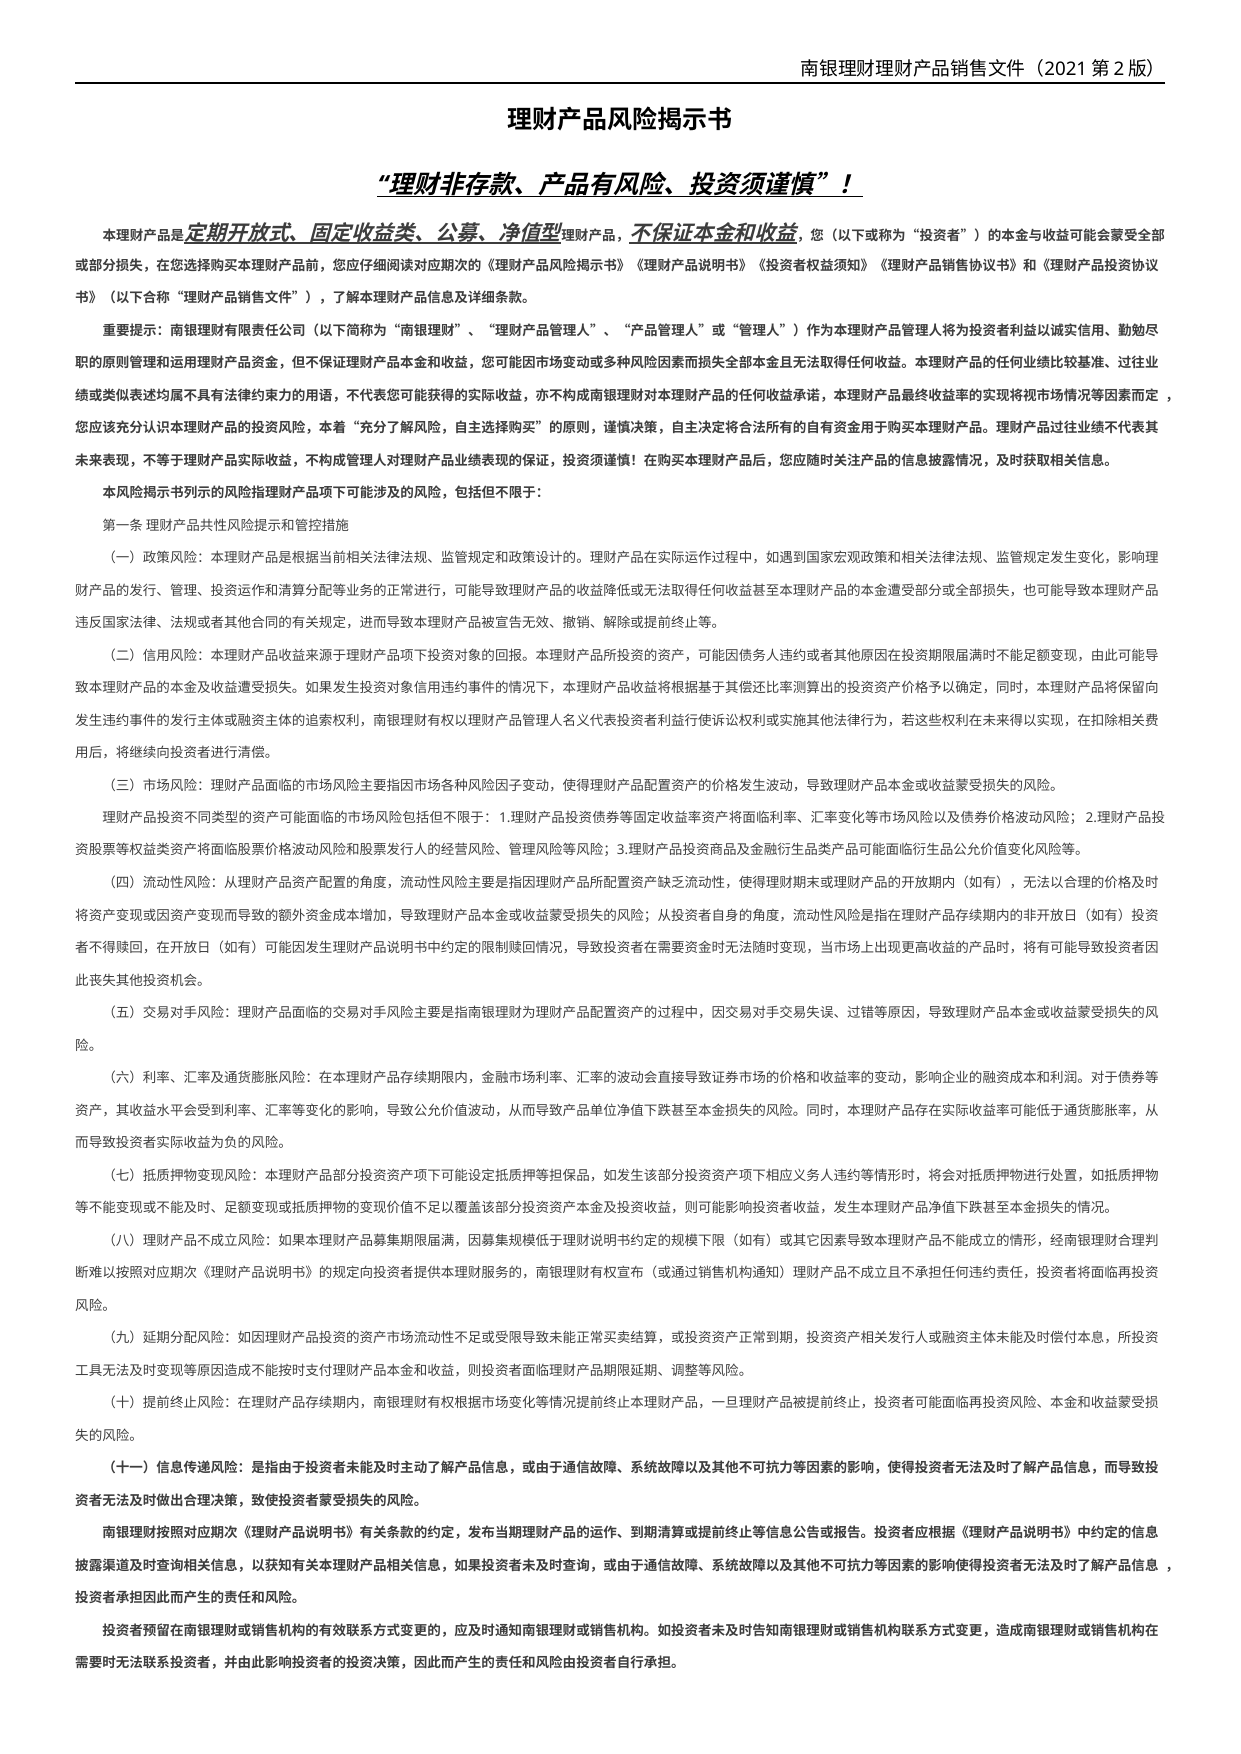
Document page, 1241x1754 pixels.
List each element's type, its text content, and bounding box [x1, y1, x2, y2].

text （十一）信息传递风险：是指由于投资者未能及时主动了解产品信息，或由于通信故障、系统故障以及其他不可抗力等因素的影响，使得投资者无法及时了解产品信息，而导致投资者无法及时做出合理决策，致使投资者蒙受损失的风险。 [75, 1450, 1165, 1515]
text 理财产品投资不同类型的资产可能面临的市场风险包括但不限于：1.理财产品投资债券等固定收益率资产将面临利率、汇率变化等市场风险以及债券价格波动风险；2.理财产品投资股票等权益类资产将面临股票价格波动风险和股票发行人的经营风险、管理风险等风险；3.理财产品投资商品及金融衍生品类产品可能面临衍生品公允价值变化风险等。 [75, 800, 1165, 865]
text （九）延期分配风险：如因理财产品投资的资产市场流动性不足或受限导致未能正常买卖结算，或投资资产正常到期，投资资产相关发行人或融资主体未能及时偿付本息，所投资工具无法及时变现等原因造成不能按时支付理财产品本金和收益，则投资者面临理财产品期限延期、调整等风险。 [75, 1320, 1165, 1385]
text （六）利率、汇率及通货膨胀风险：在本理财产品存续期限内，金融市场利率、汇率的波动会直接导致证券市场的价格和收益率的变动，影响企业的融资成本和利润。对于债券等资产，其收益水平会受到利率、汇率等变化的影响，导致公允价值波动，从而导致产品单位净值下跌甚至本金损失的风险。同时，本理财产品存在实际收益率可能低于通货膨胀率，从而导致投资者实际收益为负的风险。 [75, 1060, 1165, 1158]
text （一）政策风险：本理财产品是根据当前相关法律法规、监管规定和政策设计的。理财产品在实际运作过程中，如遇到国家宏观政策和相关法律法规、监管规定发生变化，影响理财产品的发行、管理、投资运作和清算分配等业务的正常进行，可能导致理财产品的收益降低或无法取得任何收益甚至本理财产品的本金遭受部分或全部损失，也可能导致本理财产品违反国家法律、法规或者其他合同的有关规定，进而导致本理财产品被宣告无效、撤销、解除或提前终止等。 [75, 540, 1165, 638]
text 重要提示：南银理财有限责任公司（以下简称为“南银理财”、“理财产品管理人”、“产品管理人”或“管理人”）作为本理财产品管理人将为投资者利益以诚实信用、勤勉尽职的原则管理和运用理财产品资金，但不保证理财产品本金和收益，您可能因市场变动或多种风险因素而损失全部本金且无法取得任何收益。本理财产品的任何业绩比较基准、过往业绩或类似表述均属不具有法律约束力的用语，不代表您可能获得的实际收益，亦不构成南银理财对本理财产品的任何收益承诺，本理财产品最终收益率的实现将视市场情况等因素而定，您应该充分认识本理财产品的投资风险，本着“充分了解风险，自主选择购买”的原则，谨慎决策，自主决定将合法所有的自有资金用于购买本理财产品。理财产品过往业绩不代表其未来表现，不等于理财产品实际收益，不构成管理人对理财产品业绩表现的保证，投资须谨慎！在购买本理财产品后，您应随时关注产品的信息披露情况，及时获取相关信息。 [75, 313, 1165, 475]
text 投资者预留在南银理财或销售机构的有效联系方式变更的，应及时通知南银理财或销售机构。如投资者未及时告知南银理财或销售机构联系方式变更，造成南银理财或销售机构在需要时无法联系投资者，并由此影响投资者的投资决策，因此而产生的责任和风险由投资者自行承担。 [75, 1613, 1165, 1678]
text （二）信用风险：本理财产品收益来源于理财产品项下投资对象的回报。本理财产品所投资的资产，可能因债务人违约或者其他原因在投资期限届满时不能足额变现，由此可能导致本理财产品的本金及收益遭受损失。如果发生投资对象信用违约事件的情况下，本理财产品收益将根据基于其偿还比率测算出的投资资产价格予以确定，同时，本理财产品将保留向发生违约事件的发行主体或融资主体的追索权利，南银理财有权以理财产品管理人名义代表投资者利益行使诉讼权利或实施其他法律行为，若这些权利在未来得以实现，在扣除相关费用后，将继续向投资者进行清偿。 [75, 638, 1165, 768]
text （八）理财产品不成立风险：如果本理财产品募集期限届满，因募集规模低于理财说明书约定的规模下限（如有）或其它因素导致本理财产品不能成立的情形，经南银理财合理判断难以按照对应期次《理财产品说明书》的规定向投资者提供本理财服务的，南银理财有权宣布（或通过销售机构通知）理财产品不成立且不承担任何违约责任，投资者将面临再投资风险。 [75, 1223, 1165, 1320]
text （三）市场风险：理财产品面临的市场风险主要指因市场各种风险因子变动，使得理财产品配置资产的价格发生波动，导致理财产品本金或收益蒙受损失的风险。 [75, 768, 1165, 800]
text 理财产品风险揭示书 [75, 85, 1165, 150]
text （四）流动性风险：从理财产品资产配置的角度，流动性风险主要是指因理财产品所配置资产缺乏流动性，使得理财期末或理财产品的开放期内（如有），无法以合理的价格及时将资产变现或因资产变现而导致的额外资金成本增加，导致理财产品本金或收益蒙受损失的风险；从投资者自身的角度，流动性风险是指在理财产品存续期内的非开放日（如有）投资者不得赎回，在开放日（如有）可能因发生理财产品说明书中约定的限制赎回情况，导致投资者在需要资金时无法随时变现，当市场上出现更高收益的产品时，将有可能导致投资者因此丧失其他投资机会。 [75, 865, 1165, 995]
text （五）交易对手风险：理财产品面临的交易对手风险主要是指南银理财为理财产品配置资产的过程中，因交易对手交易失误、过错等原因，导致理财产品本金或收益蒙受损失的风险。 [75, 995, 1165, 1060]
text 南银理财按照对应期次《理财产品说明书》有关条款的约定，发布当期理财产品的运作、到期清算或提前终止等信息公告或报告。投资者应根据《理财产品说明书》中约定的信息披露渠道及时查询相关信息，以获知有关本理财产品相关信息，如果投资者未及时查询，或由于通信故障、系统故障以及其他不可抗力等因素的影响使得投资者无法及时了解产品信息，投资者承担因此而产生的责任和风险。 [75, 1515, 1165, 1613]
text 第一条 理财产品共性风险提示和管控措施 [75, 508, 1165, 540]
text 本风险揭示书列示的风险指理财产品项下可能涉及的风险，包括但不限于： [75, 475, 1165, 508]
text （十）提前终止风险：在理财产品存续期内，南银理财有权根据市场变化等情况提前终止本理财产品，一旦理财产品被提前终止，投资者可能面临再投资风险、本金和收益蒙受损失的风险。 [75, 1385, 1165, 1450]
text “理财非存款、产品有风险、投资须谨慎”！ [75, 150, 1165, 215]
text （七）抵质押物变现风险：本理财产品部分投资资产项下可能设定抵质押等担保品，如发生该部分投资资产项下相应义务人违约等情形时，将会对抵质押物进行处置，如抵质押物等不能变现或不能及时、足额变现或抵质押物的变现价值不足以覆盖该部分投资资产本金及投资收益，则可能影响投资者收益，发生本理财产品净值下跌甚至本金损失的情况。 [75, 1158, 1165, 1223]
text 本理财产品是定期开放式、固定收益类、公募、净值型理财产品，不保证本金和收益，您（以下或称为“投资者”）的本金与收益可能会蒙受全部或部分损失，在您选择购买本理财产品前，您应仔细阅读对应期次的《理财产品风险揭示书》《理财产品说明书》《投资者权益须知》《理财产品销售协议书》和《理财产品投资协议书》（以下合称“理财产品销售文件”），了解本理财产品信息及详细条款。 [75, 215, 1165, 313]
